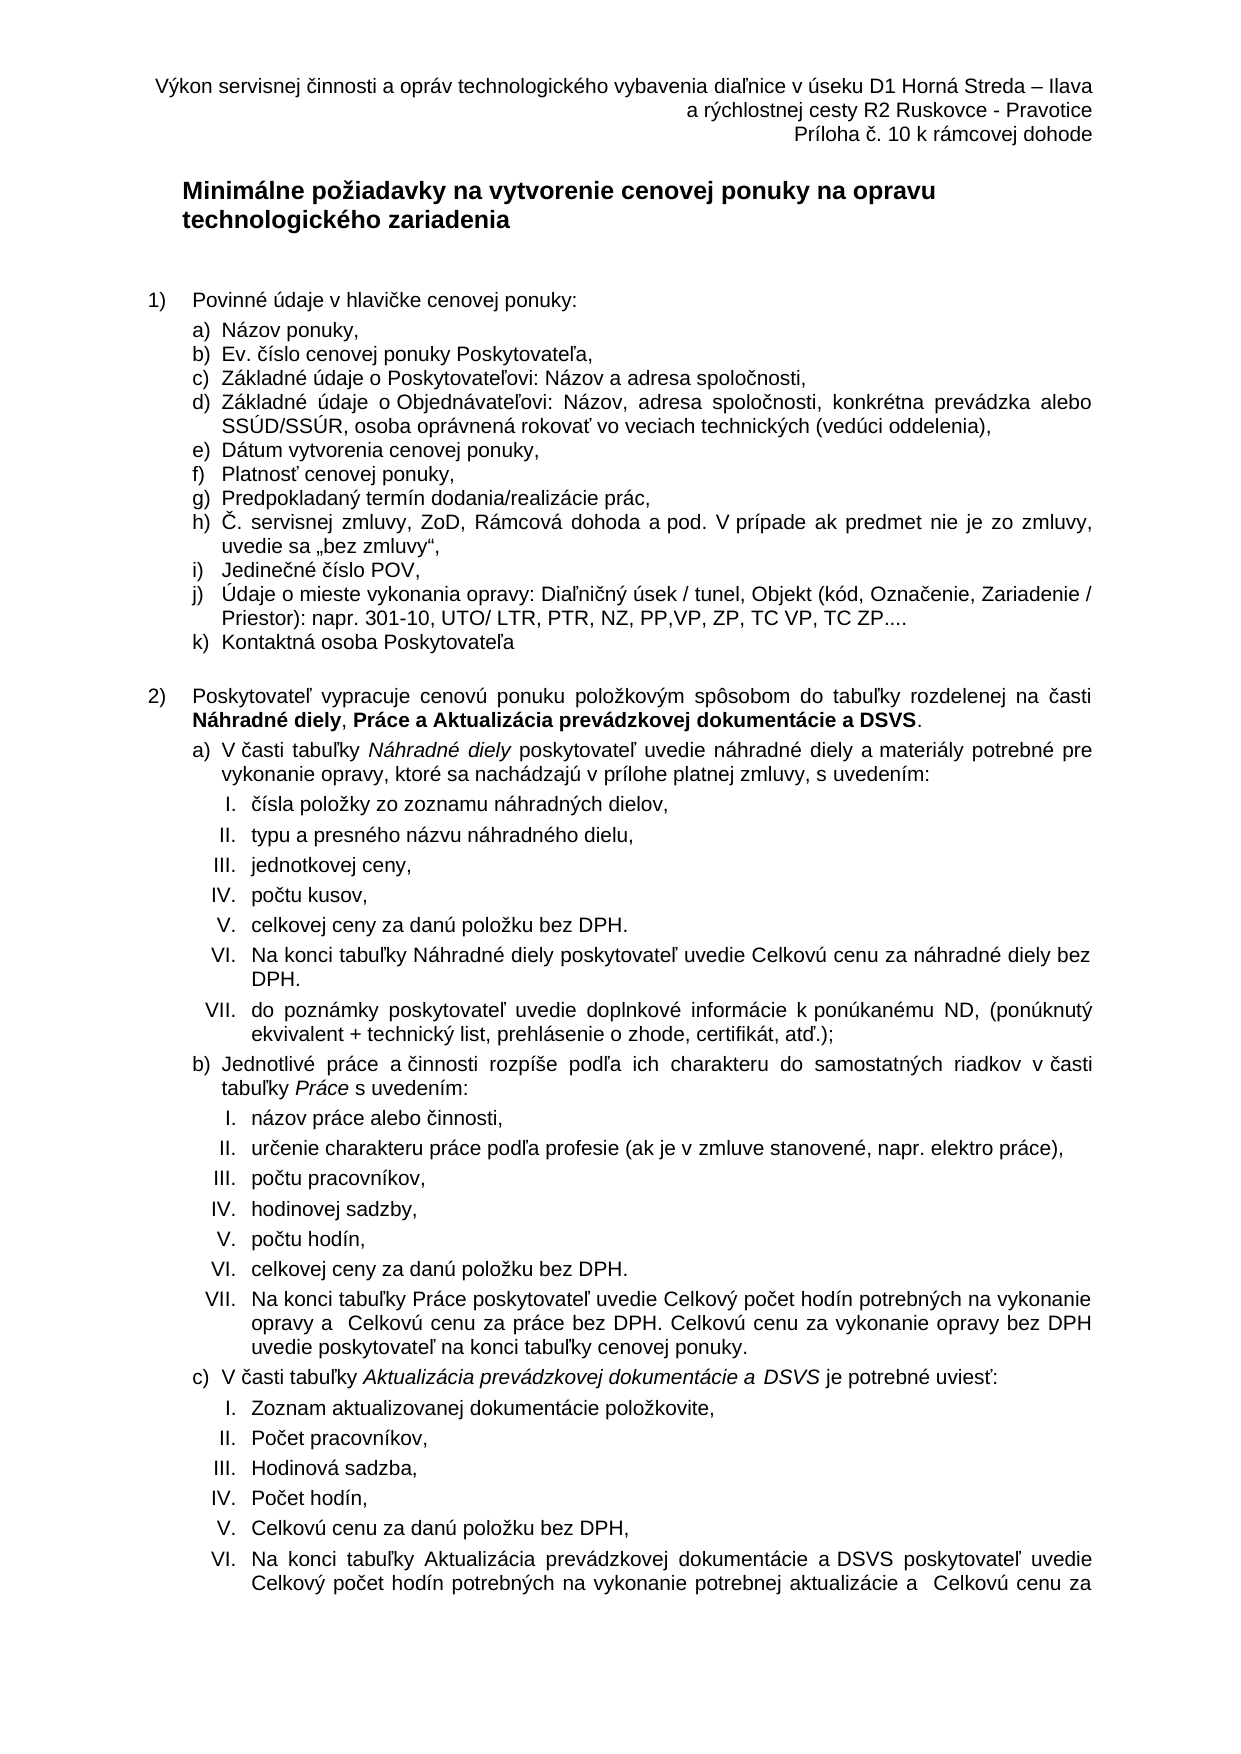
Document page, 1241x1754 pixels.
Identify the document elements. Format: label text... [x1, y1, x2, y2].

list Povinné údaje v hlavičke cenovej ponuky: [148, 288, 1093, 312]
list Dátum vytvorenia cenovej ponuky, [192, 438, 1093, 462]
list Základné údaje o Poskytovateľovi: Názov a adresa spoločnosti, [192, 366, 1093, 390]
list Názov ponuky, [192, 318, 1093, 342]
list Na konci tabuľky Náhradné diely poskytovateľ uvedie Celkovú cenu za náhradné diely bez DPH. [236, 943, 1093, 991]
list počtu hodín, [236, 1227, 1093, 1251]
list Č. servisnej zmluvy, ZoD, Rámcová dohoda a pod. V prípade ak predmet nie je zo zmluvy, uvedie sa „bez zmluvy“, [192, 510, 1093, 558]
list Počet pracovníkov, [236, 1426, 1093, 1449]
list Celkovú cenu za danú položku bez DPH, [236, 1516, 1093, 1540]
list Predpokladaný termín dodania/realizácie prác, [192, 486, 1093, 510]
list do poznámky poskytovateľ uvedie doplnkové informácie k ponúkanému ND, (ponúknutý ekvivalent + technický list, prehlásenie o zhode, certifikát, atď.); [236, 997, 1093, 1045]
list Kontaktná osoba Poskytovateľa [192, 630, 1093, 654]
list počtu pracovníkov, [236, 1166, 1093, 1190]
list Ev. číslo cenovej ponuky Poskytovateľa, [192, 342, 1093, 366]
text Minimálne požiadavky na vytvorenie cenovej ponuky na opravu [148, 176, 1093, 205]
list V časti tabuľky Náhradné diely poskytovateľ uvedie náhradné diely a materiály potrebné pre vykonanie opravy, ktoré sa nachádzajú v prílohe platnej zmluvy, s uvedením: [192, 738, 1093, 786]
list Jednotlivé práce a činnosti rozpíše podľa ich charakteru do samostatných riadkov v časti tabuľky Práce s uvedením: [192, 1052, 1093, 1099]
list jednotkovej ceny, [236, 853, 1093, 877]
list V časti tabuľky Aktualizácia prevádzkovej dokumentácie a DSVS je potrebné uviesť: [192, 1365, 1093, 1389]
list Počet hodín, [236, 1486, 1093, 1510]
list Základné údaje o Objednávateľovi: Názov, adresa spoločnosti, konkrétna prevádzka alebo SSÚD/SSÚR, osoba oprávnená rokovať vo veciach technických (vedúci oddelenia), [192, 390, 1093, 438]
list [236, 1546, 1093, 1594]
list určenie charakteru práce podľa profesie (ak je v zmluve stanovené, napr. elektro práce), [236, 1136, 1093, 1160]
list počtu kusov, [236, 883, 1093, 907]
list Zoznam aktualizovanej dokumentácie položkovite, [236, 1395, 1093, 1419]
text technologického zariadenia [148, 205, 1093, 234]
list typu a presného názvu náhradného dielu, [236, 822, 1093, 846]
list Platnosť cenovej ponuky, [192, 462, 1093, 486]
list celkovej ceny za danú položku bez DPH. [236, 913, 1093, 937]
list Jedinečné číslo POV, [192, 558, 1093, 582]
list hodinovej sadzby, [236, 1196, 1093, 1220]
list Poskytovateľ vypracuje cenovú ponuku položkovým spôsobom do tabuľky rozdelenej na časti Náhradné diely, Práce a Aktualizácia prevádzkovej dokumentácie a DSVS. [148, 684, 1093, 732]
list Hodinová sadzba, [236, 1456, 1093, 1480]
list Na konci tabuľky Práce poskytovateľ uvedie Celkový počet hodín potrebných na vykonanie opravy a Celkovú cenu za práce bez DPH. Celkovú cenu za vykonanie opravy bez DPH uvedie poskytovateľ na konci tabuľky cenovej ponuky. [236, 1287, 1093, 1359]
list názov práce alebo činnosti, [236, 1106, 1093, 1130]
list Údaje o mieste vykonania opravy: Diaľničný úsek / tunel, Objekt (kód, Označenie, Zariadenie / Priestor): napr. 301-10, UTO/ LTR, PTR, NZ, PP,VP, ZP, TC VP, TC ZP.... [192, 582, 1093, 630]
list celkovej ceny za danú položku bez DPH. [236, 1257, 1093, 1281]
list čísla položky zo zoznamu náhradných dielov, [236, 792, 1093, 816]
